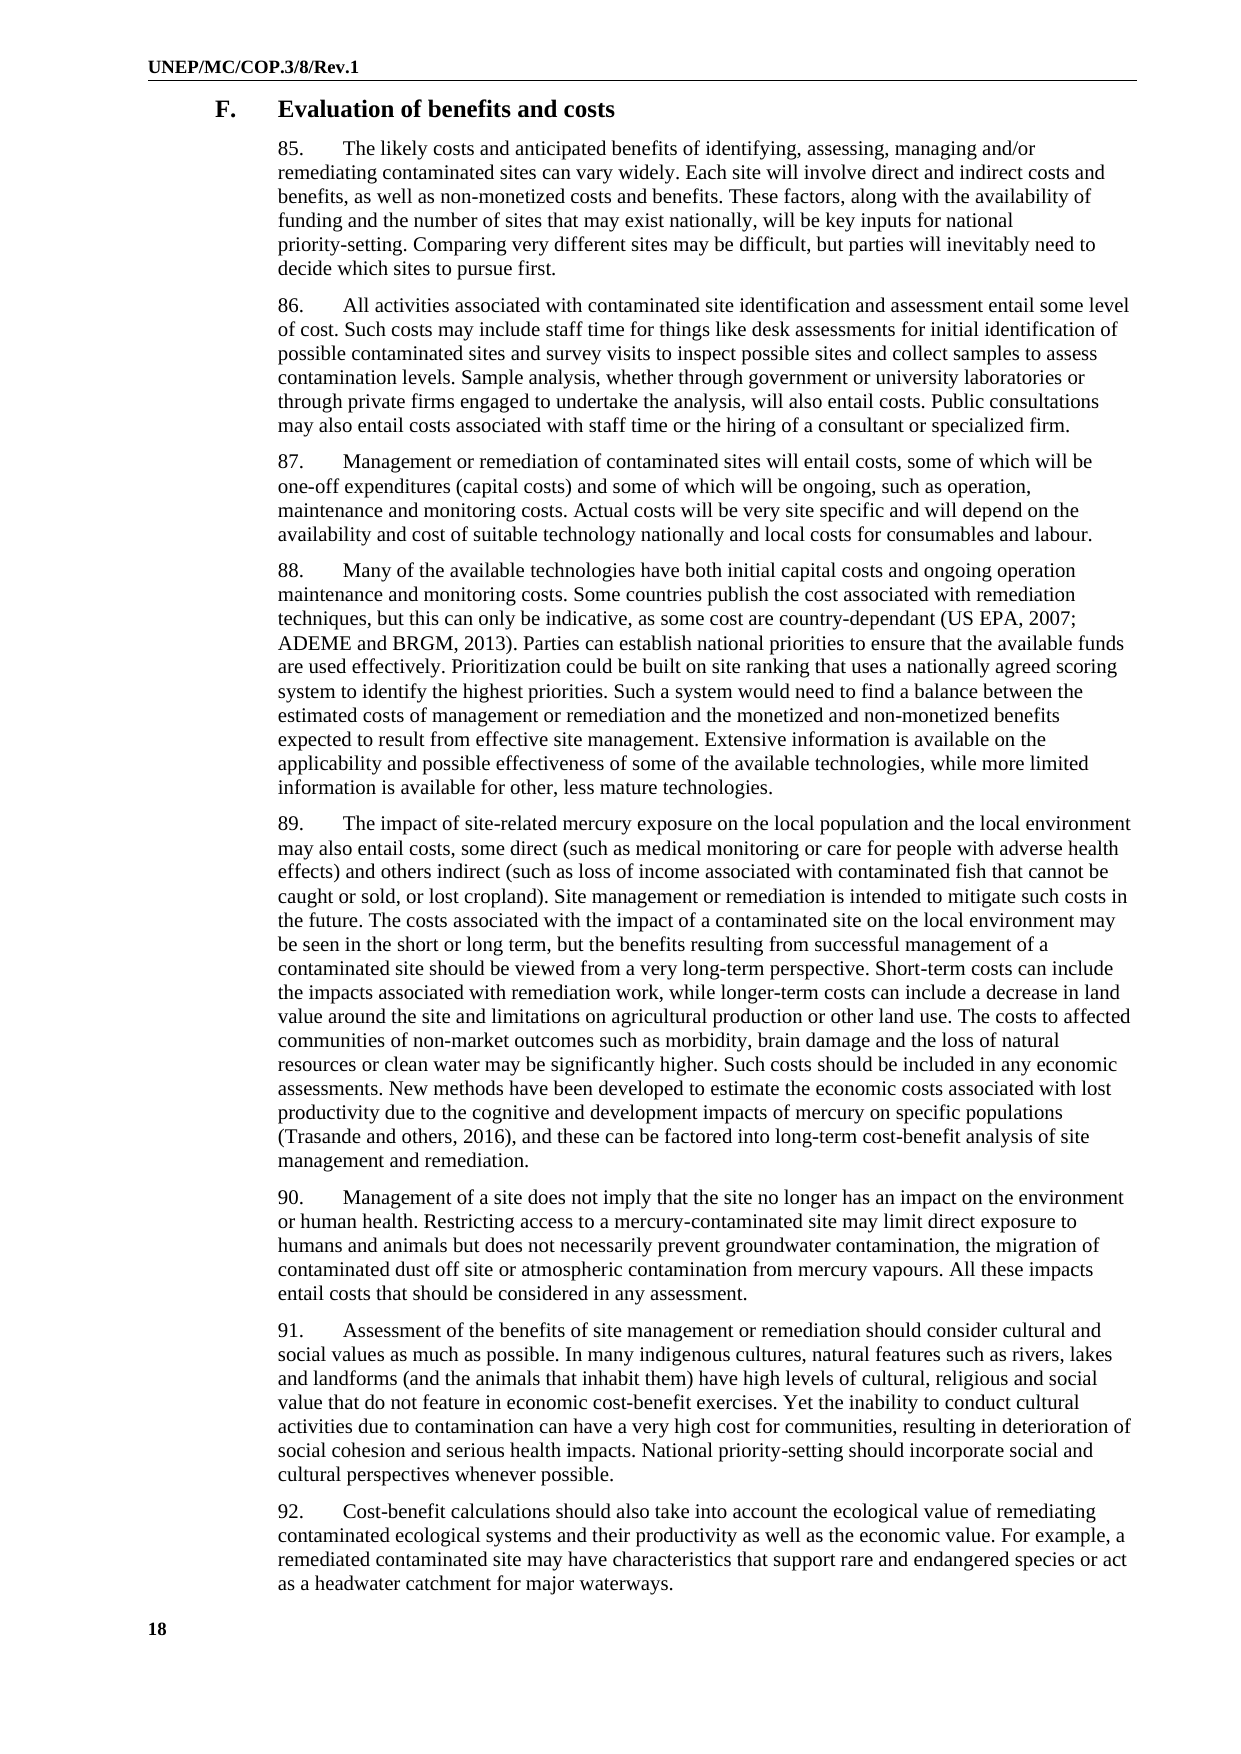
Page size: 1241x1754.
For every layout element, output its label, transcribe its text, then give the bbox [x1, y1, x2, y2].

text The impact of site-related mercury exposure on the local population and the local environment may also entail costs, some direct (such as medical monitoring or care for people with adverse health effects) and others indirect (such as loss of income associated with contaminated fish that cannot be caught or sold, or lost cropland). Site management or remediation is intended to mitigate such costs in the future. The costs associated with the impact of a contaminated site on the local environment may be seen in the short or long term, but the benefits resulting from successful management of a contaminated site should be viewed from a very long-term perspective. Short-term costs can include the impacts associated with remediation work, while longer-term costs can include a decrease in land value around the site and limitations on agricultural production or other land use. The costs to affected communities of non-market outcomes such as morbidity, brain damage and the loss of natural resources or clean water may be significantly higher. Such costs should be included in any economic assessments. New methods have been developed to estimate the economic costs associated with lost productivity due to the cognitive and development impacts of mercury on specific populations (Trasande and others, 2016), and these can be factored into long-term cost-benefit analysis of site management and remediation. [278, 811, 1137, 1172]
text Management of a site does not imply that the site no longer has an impact on the environment or human health. Restricting access to a mercury-contaminated site may limit direct exposure to humans and animals but does not necessarily prevent groundwater contamination, the migration of contaminated dust off site or atmospheric contamination from mercury vapours. All these impacts entail costs that should be considered in any assessment. [278, 1185, 1137, 1305]
text Cost-benefit calculations should also take into account the ecological value of remediating contaminated ecological systems and their productivity as well as the economic value. For example, a remediated contaminated site may have characteristics that support rare and endangered species or act as a headwater catchment for major waterways. [278, 1498, 1137, 1595]
text Management or remediation of contaminated sites will entail costs, some of which will be one-off expenditures (capital costs) and some of which will be ongoing, such as operation, maintenance and monitoring costs. Actual costs will be very site specific and will depend on the availability and cost of suitable technology nationally and local costs for consumables and labour. [278, 449, 1137, 546]
text All activities associated with contaminated site identification and assessment entail some level of cost. Such costs may include staff time for things like desk assessments for initial identification of possible contaminated sites and survey visits to inspect possible sites and collect samples to assess contamination levels. Sample analysis, whether through government or university laboratories or through private firms engaged to undertake the analysis, will also entail costs. Public consultations may also entail costs associated with staff time or the hiring of a consultant or specialized firm. [278, 293, 1137, 437]
text Assessment of the benefits of site management or remediation should consider cultural and social values as much as possible. In many indigenous cultures, natural features such as rivers, lakes and landforms (and the animals that inhabit them) have high levels of cultural, religious and social value that do not feature in economic cost-benefit exercises. Yet the inability to conduct cultural activities due to contamination can have a very high cost for communities, resulting in deterioration of social cohesion and serious health impacts. National priority-setting should incorporate social and cultural perspectives whenever possible. [278, 1318, 1137, 1486]
text The likely costs and anticipated benefits of identifying, assessing, managing and/or remediating contaminated sites can vary widely. Each site will involve direct and indirect costs and benefits, as well as non-monetized costs and benefits. These factors, along with the availability of funding and the number of sites that may exist nationally, will be key inputs for national priority-setting. Comparing very different sites may be difficult, but parties will inevitably need to decide which sites to pursue first. [278, 136, 1137, 280]
text F. Evaluation of benefits and costs [148, 94, 1107, 123]
text Many of the available technologies have both initial capital costs and ongoing operation maintenance and monitoring costs. Some countries publish the cost associated with remediation techniques, but this can only be indicative, as some cost are country-dependant (US EPA, 2007; ADEME and BRGM, 2013). Parties can establish national priorities to ensure that the available funds are used effectively. Prioritization could be built on site ranking that uses a nationally agreed scoring system to identify the highest priorities. Such a system would need to find a balance between the estimated costs of management or remediation and the monetized and non-monetized benefits expected to result from effective site management. Extensive information is available on the applicability and possible effectiveness of some of the available technologies, while more limited information is available for other, less mature technologies. [278, 558, 1137, 799]
